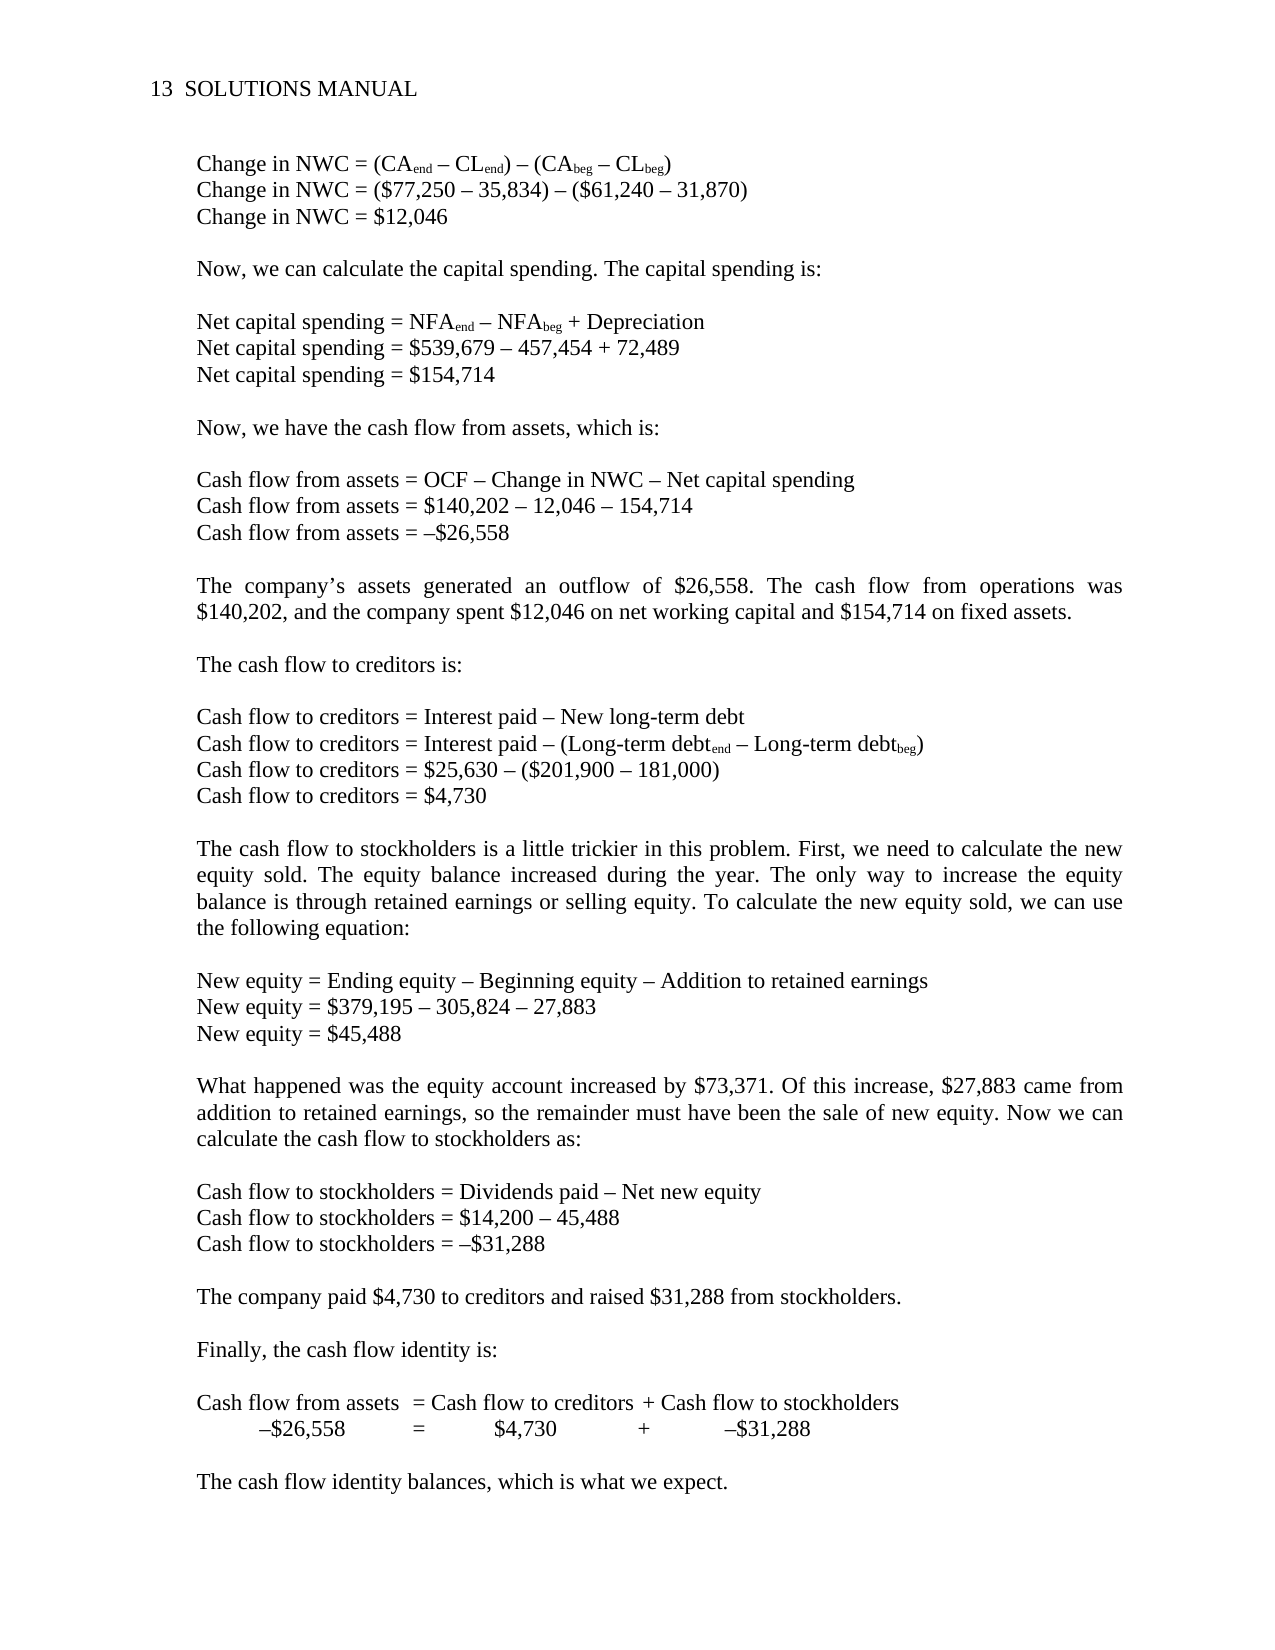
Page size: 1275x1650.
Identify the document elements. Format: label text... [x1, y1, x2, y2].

text Now, we can calculate the capital spending. The capital spending is: [150, 255, 1125, 282]
text Change in NWC = ($77,250 – 35,834) – ($61,240 – 31,870) [150, 176, 1125, 203]
text The company’s assets generated an outflow of $26,558. The cash flow from operations was $140,202, and the company spent $12,046 on net working capital and $154,714 on fixed assets. [150, 572, 1125, 624]
text Finally, the cash flow identity is: [150, 1336, 1125, 1362]
text Cash flow from assets = –$26,558 [150, 519, 1125, 545]
text Change in NWC = (CAend – CLend) – (CAbeg – CLbeg) [150, 150, 1125, 176]
text The cash flow identity balances, which is what we expect. [150, 1468, 1125, 1494]
text New equity = Ending equity – Beginning equity – Addition to retained earnings [150, 967, 1125, 993]
text Cash flow to stockholders = $14,200 – 45,488 [150, 1204, 1125, 1231]
text New equity = $45,488 [150, 1020, 1125, 1046]
text Net capital spending = $154,714 [150, 361, 1125, 387]
text Cash flow to creditors = Interest paid – (Long-term debtend – Long-term debtbeg) [150, 730, 1125, 756]
text Cash flow to stockholders = –$31,288 [150, 1231, 1125, 1257]
text Cash flow from assets = $140,202 – 12,046 – 154,714 [150, 493, 1125, 519]
text Cash flow to creditors = $25,630 – ($201,900 – 181,000) [150, 756, 1125, 782]
text Cash flow from assets = Cash flow to creditors + Cash flow to stockholders [150, 1389, 1125, 1415]
text Net capital spending = $539,679 – 457,454 + 72,489 [150, 334, 1125, 361]
text Cash flow from assets = OCF – Change in NWC – Net capital spending [150, 466, 1125, 493]
text The company paid $4,730 to creditors and raised $31,288 from stockholders. [150, 1283, 1125, 1309]
text The cash flow to creditors is: [150, 651, 1125, 677]
text Net capital spending = NFAend – NFAbeg + Depreciation [150, 308, 1125, 334]
text Cash flow to creditors = Interest paid – New long-term debt [150, 703, 1125, 730]
text Cash flow to creditors = $4,730 [150, 782, 1125, 809]
text –$26,558 = $4,730 + –$31,288 [150, 1415, 1125, 1441]
text New equity = $379,195 – 305,824 – 27,883 [150, 993, 1125, 1020]
text Now, we have the cash flow from assets, which is: [150, 413, 1125, 440]
text Change in NWC = $12,046 [150, 203, 1125, 229]
text Cash flow to stockholders = Dividends paid – Net new equity [150, 1178, 1125, 1204]
text What happened was the equity account increased by $73,371. Of this increase, $27,883 came from addition to retained earnings, so the remainder must have been the sale of new equity. Now we can calculate the cash flow to stockholders as: [150, 1072, 1125, 1151]
text The cash flow to stockholders is a little trickier in this problem. First, we need to calculate the new equity sold. The equity balance increased during the year. The only way to increase the equity balance is through retained earnings or selling equity. To calculate the new equity sold, we can use the following equation: [150, 835, 1125, 941]
